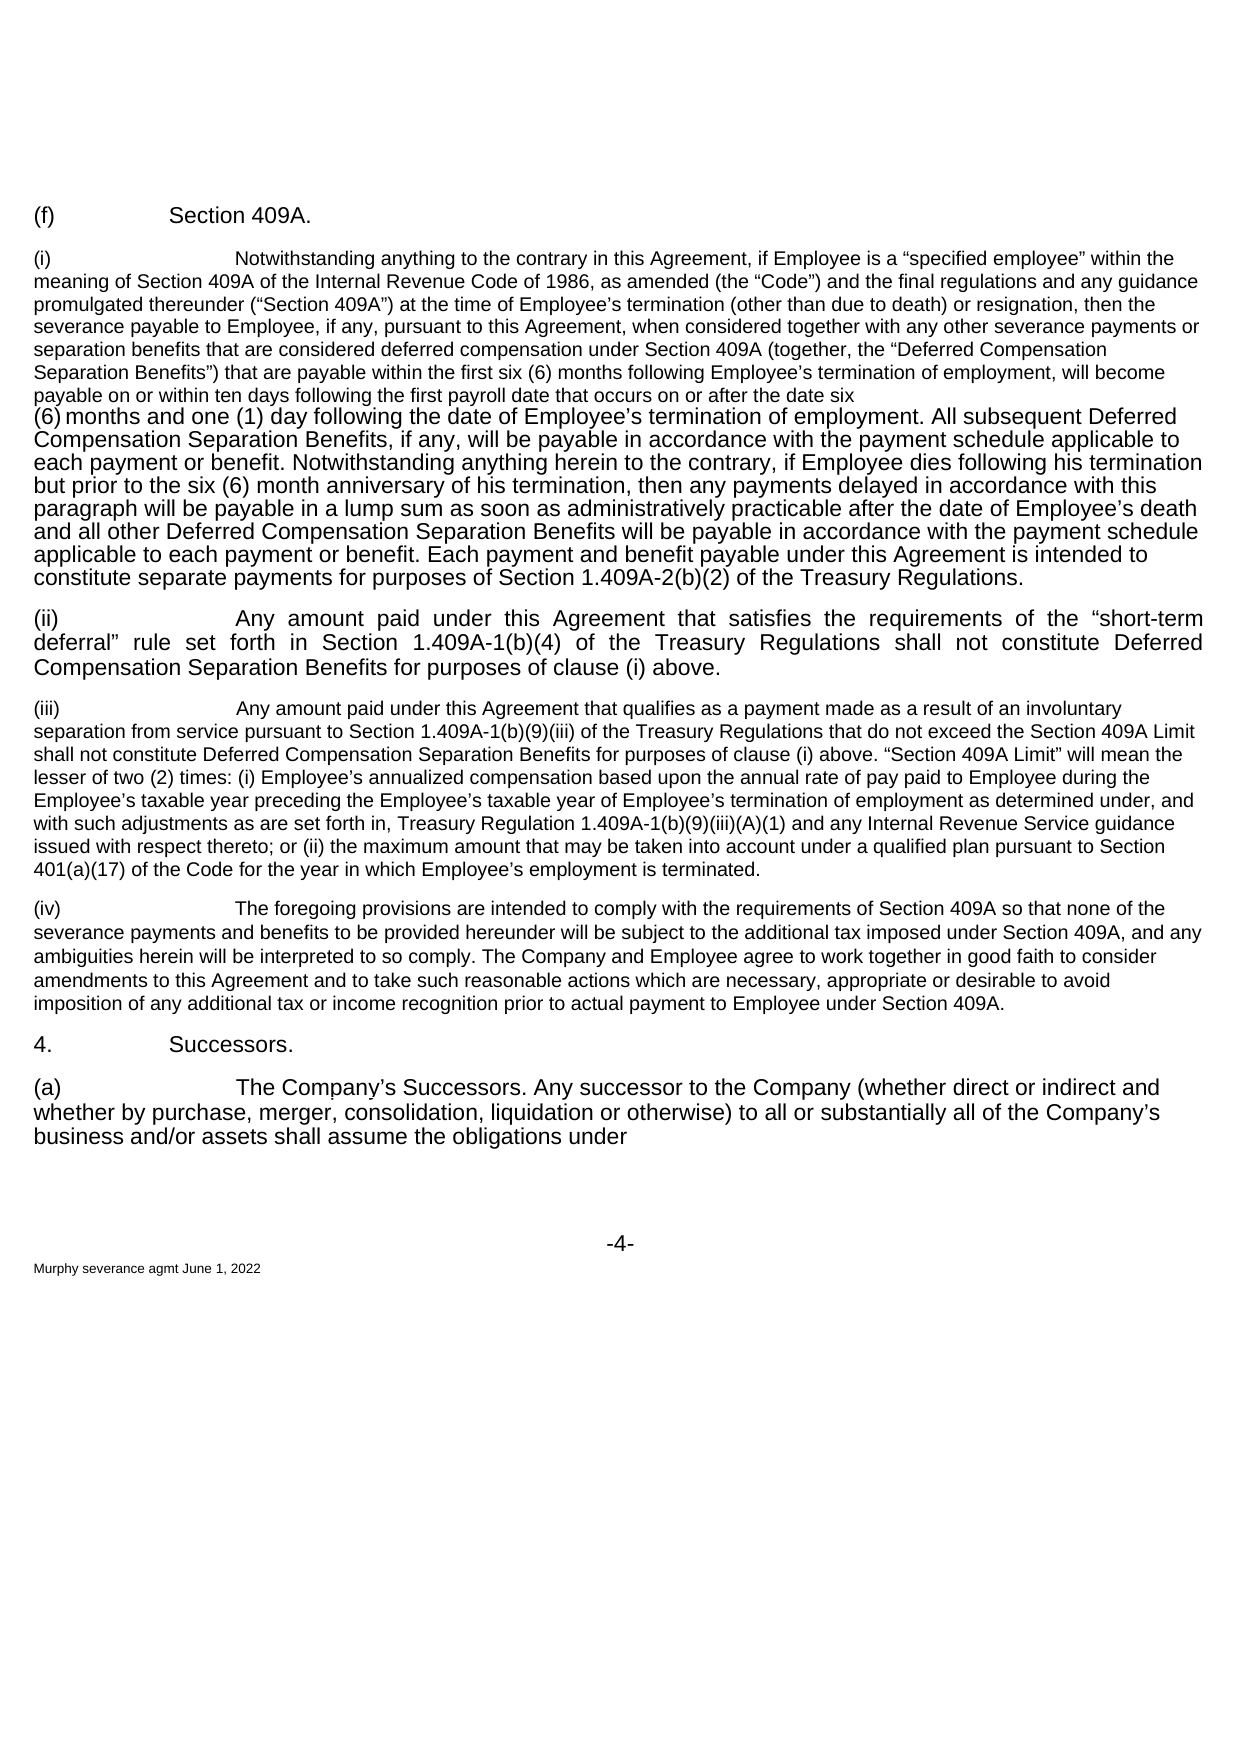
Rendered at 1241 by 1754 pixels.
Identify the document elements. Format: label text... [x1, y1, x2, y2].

list Section 409A. [33, 202, 1205, 228]
list The foregoing provisions are intended to comply with the requirements of Section 409A so that none of the severance payments and benefits to be provided hereunder will be subject to the additional tax imposed under Section 409A, and any ambiguities herein will be interpreted to so comply. The Company and Employee agree to work together in good faith to consider amendments to this Agreement and to take such reasonable actions which are necessary, appropriate or desirable to avoid imposition of any additional tax or income recognition prior to actual payment to Employee under Section 409A. [33, 897, 1205, 1015]
list The Company’s Successors. Any successor to the Company (whether direct or indirect and whether by purchase, merger, consolidation, liquidation or otherwise) to all or substantially all of the Company’s business and/or assets shall assume the obligations under [33, 1076, 1205, 1149]
list Notwithstanding anything to the contrary in this Agreement, if Employee is a “specified employee” within the meaning of Section 409A of the Internal Revenue Code of 1986, as amended (the “Code”) and the final regulations and any guidance promulgated thereunder (“Section 409A”) at the time of Employee’s termination (other than due to death) or resignation, then the severance payable to Employee, if any, pursuant to this Agreement, when considered together with any other severance payments or separation benefits that are considered deferred compensation under Section 409A (together, the “Deferred Compensation Separation Benefits”) that are payable within the first six (6) months following Employee’s termination of employment, will become payable on or within ten days following the first payroll date that occurs on or after the date six [33, 247, 1205, 406]
list Any amount paid under this Agreement that satisfies the requirements of the “short-term deferral” rule set forth in Section 1.409A-1(b)(4) of the Treasury Regulations shall not constitute Deferred Compensation Separation Benefits for purposes of clause (i) above. [33, 607, 1205, 680]
list months and one (1) day following the date of Employee’s termination of employment. All subsequent Deferred Compensation Separation Benefits, if any, will be payable in accordance with the payment schedule applicable to each payment or benefit. Notwithstanding anything herein to the contrary, if Employee dies following his termination but prior to the six (6) month anniversary of his termination, then any payments delayed in accordance with this paragraph will be payable in a lump sum as soon as administratively practicable after the date of Employee’s death and all other Deferred Compensation Separation Benefits will be payable in accordance with the payment schedule applicable to each payment or benefit. Each payment and benefit payable under this Agreement is intended to constitute separate payments for purposes of Section 1.409A-2(b)(2) of the Treasury Regulations. [33, 406, 1205, 590]
list Successors. [33, 1031, 1205, 1058]
text Murphy severance agmt June 1, 2022 [33, 1261, 1205, 1277]
list Any amount paid under this Agreement that qualifies as a payment made as a result of an involuntary separation from service pursuant to Section 1.409A-1(b)(9)(iii) of the Treasury Regulations that do not exceed the Section 409A Limit shall not constitute Deferred Compensation Separation Benefits for purposes of clause (i) above. “Section 409A Limit” will mean the lesser of two (2) times: (i) Employee’s annualized compensation based upon the annual rate of pay paid to Employee during the Employee’s taxable year preceding the Employee’s taxable year of Employee’s termination of employment as determined under, and with such adjustments as are set forth in, Treasury Regulation 1.409A-1(b)(9)(iii)(A)(1) and any Internal Revenue Service guidance issued with respect thereto; or (ii) the maximum amount that may be taken into account under a qualified plan pursuant to Section 401(a)(17) of the Code for the year in which Employee’s employment is terminated. [33, 696, 1205, 881]
text -4- [33, 1230, 1207, 1257]
